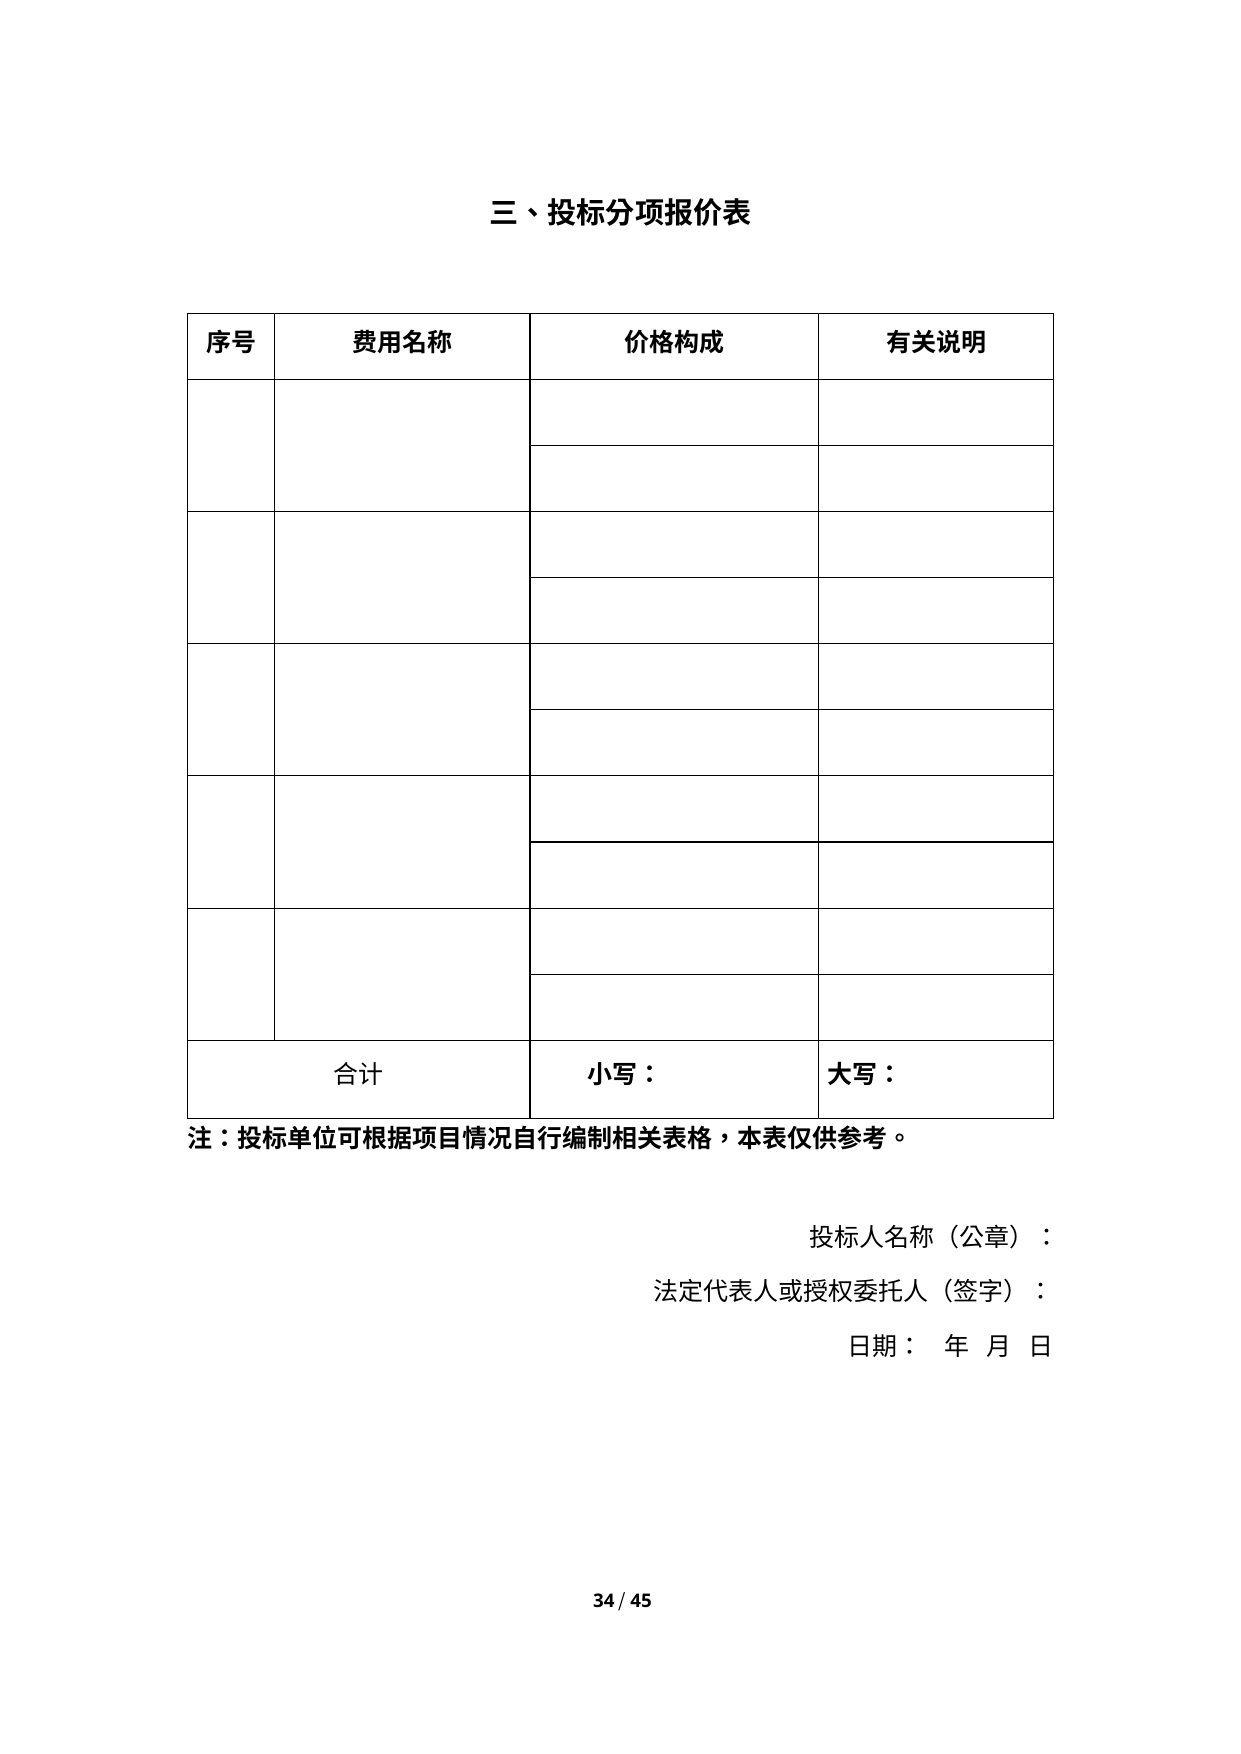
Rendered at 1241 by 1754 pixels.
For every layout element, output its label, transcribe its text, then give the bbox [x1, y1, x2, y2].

table_header 价格构成 [531, 314, 818, 379]
table_cell [531, 909, 818, 973]
text 法定代表人或授权委托人（签字）： [187, 1272, 1053, 1308]
table_cell [531, 644, 818, 709]
table_header 有关说明 [819, 314, 1053, 379]
text 日期： 年 月 日 [187, 1326, 1053, 1362]
table_cell [275, 909, 529, 1039]
table_cell [819, 578, 1053, 643]
table_cell [188, 380, 274, 511]
table_cell [819, 446, 1053, 511]
table_cell [531, 578, 818, 643]
table_cell [819, 843, 1053, 907]
table_cell [819, 776, 1053, 841]
table_cell [819, 975, 1053, 1039]
table_cell [188, 909, 274, 1039]
table_cell 小写： [531, 1041, 818, 1118]
table_cell [531, 975, 818, 1039]
table_cell [531, 843, 818, 907]
table_cell [819, 909, 1053, 973]
text 投标人名称（公章）： [187, 1217, 1059, 1253]
table_cell [531, 380, 818, 445]
table_cell [531, 710, 818, 775]
table_cell [275, 380, 529, 511]
table_cell 合计 [188, 1041, 529, 1118]
text 注：投标单位可根据项目情况自行编制相关表格，本表仅供参考。 [187, 1119, 1053, 1155]
table_cell [275, 644, 529, 775]
table_cell [531, 512, 818, 577]
table_cell [188, 512, 274, 643]
table_cell [531, 776, 818, 841]
table_cell [531, 446, 818, 511]
table_cell [819, 710, 1053, 775]
table_header 序号 [188, 314, 274, 379]
subtitle 三、投标分项报价表 [187, 190, 1053, 232]
table_cell [188, 776, 274, 907]
table_cell [819, 644, 1053, 709]
table_cell [819, 512, 1053, 577]
table_cell [275, 512, 529, 643]
table_cell 大写： [819, 1041, 1053, 1118]
table_cell [275, 776, 529, 907]
table_cell [819, 380, 1053, 445]
table_cell [188, 644, 274, 775]
table_header 费用名称 [275, 314, 529, 379]
